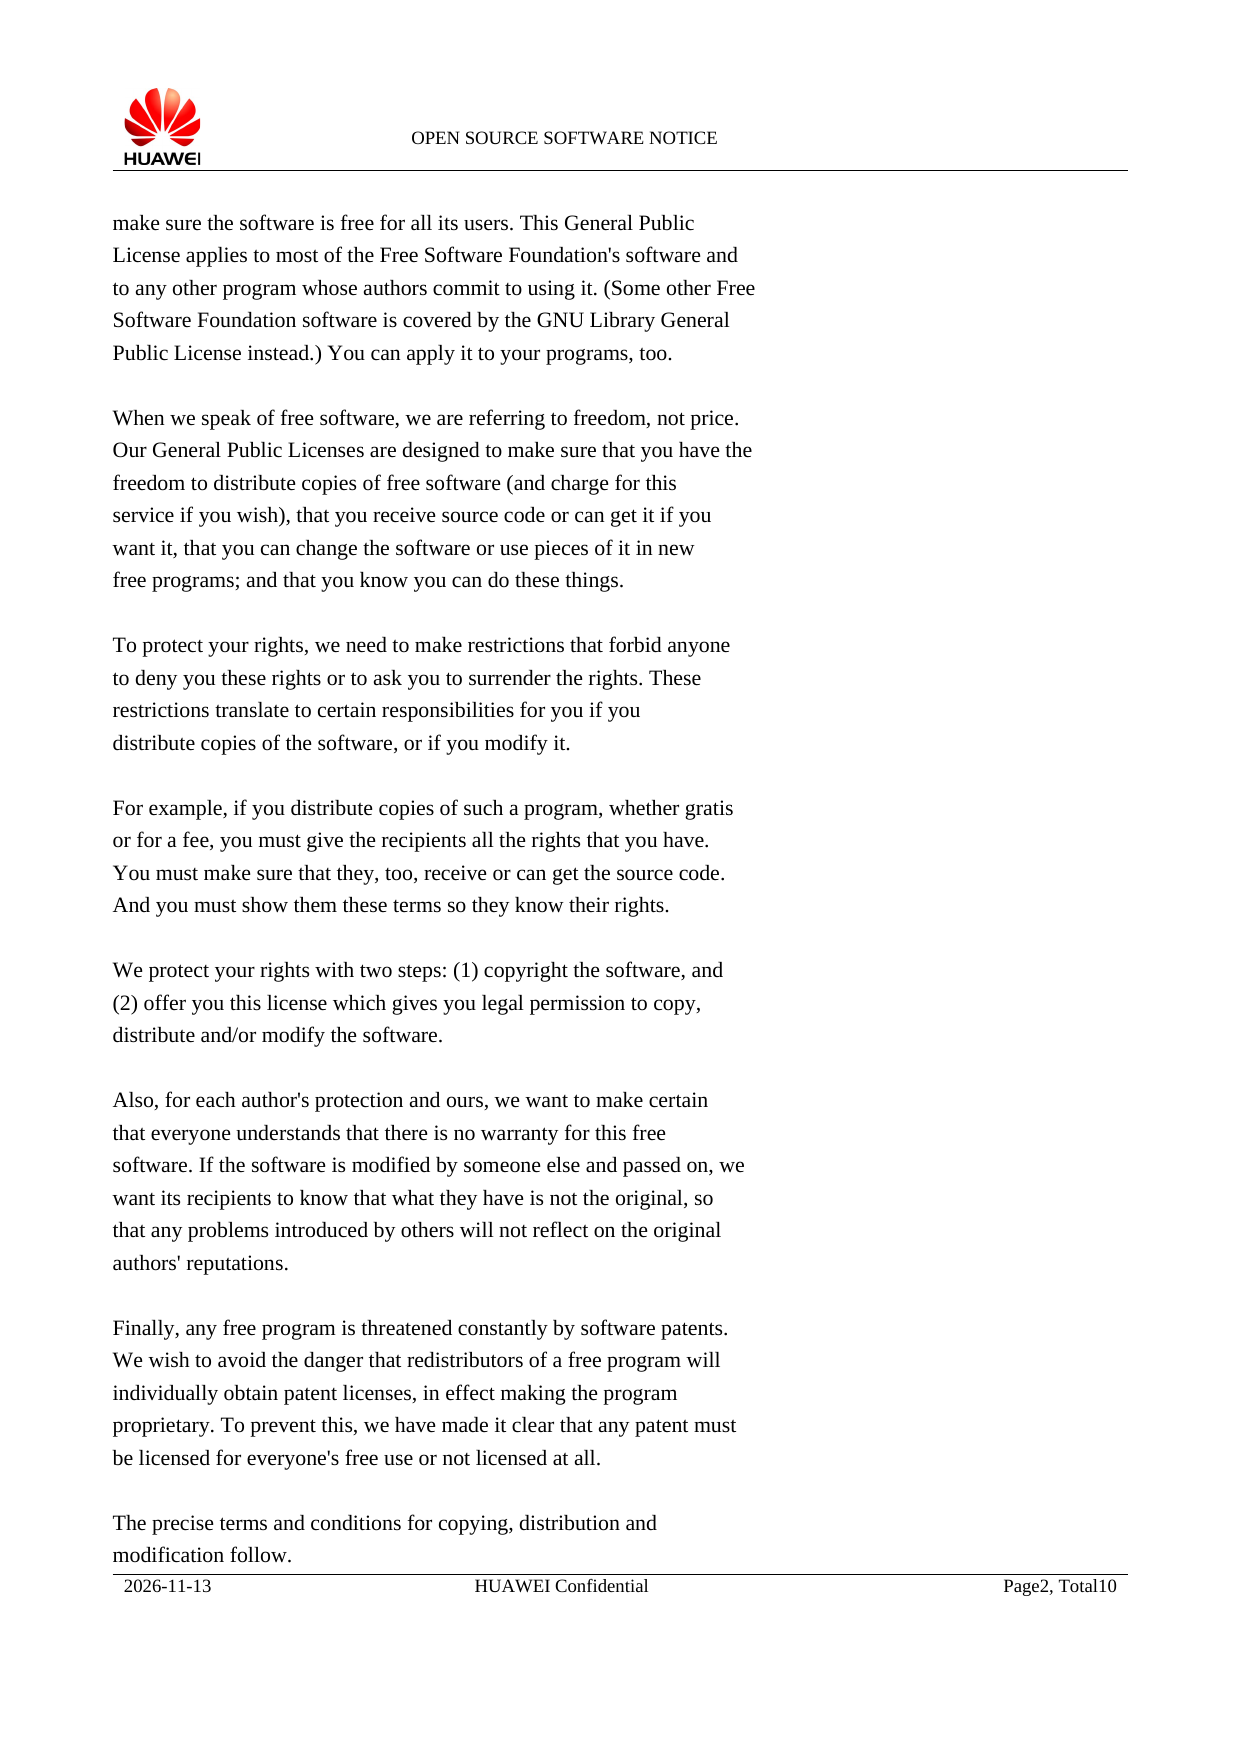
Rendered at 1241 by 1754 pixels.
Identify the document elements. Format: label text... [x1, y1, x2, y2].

picture [124, 88, 201, 165]
